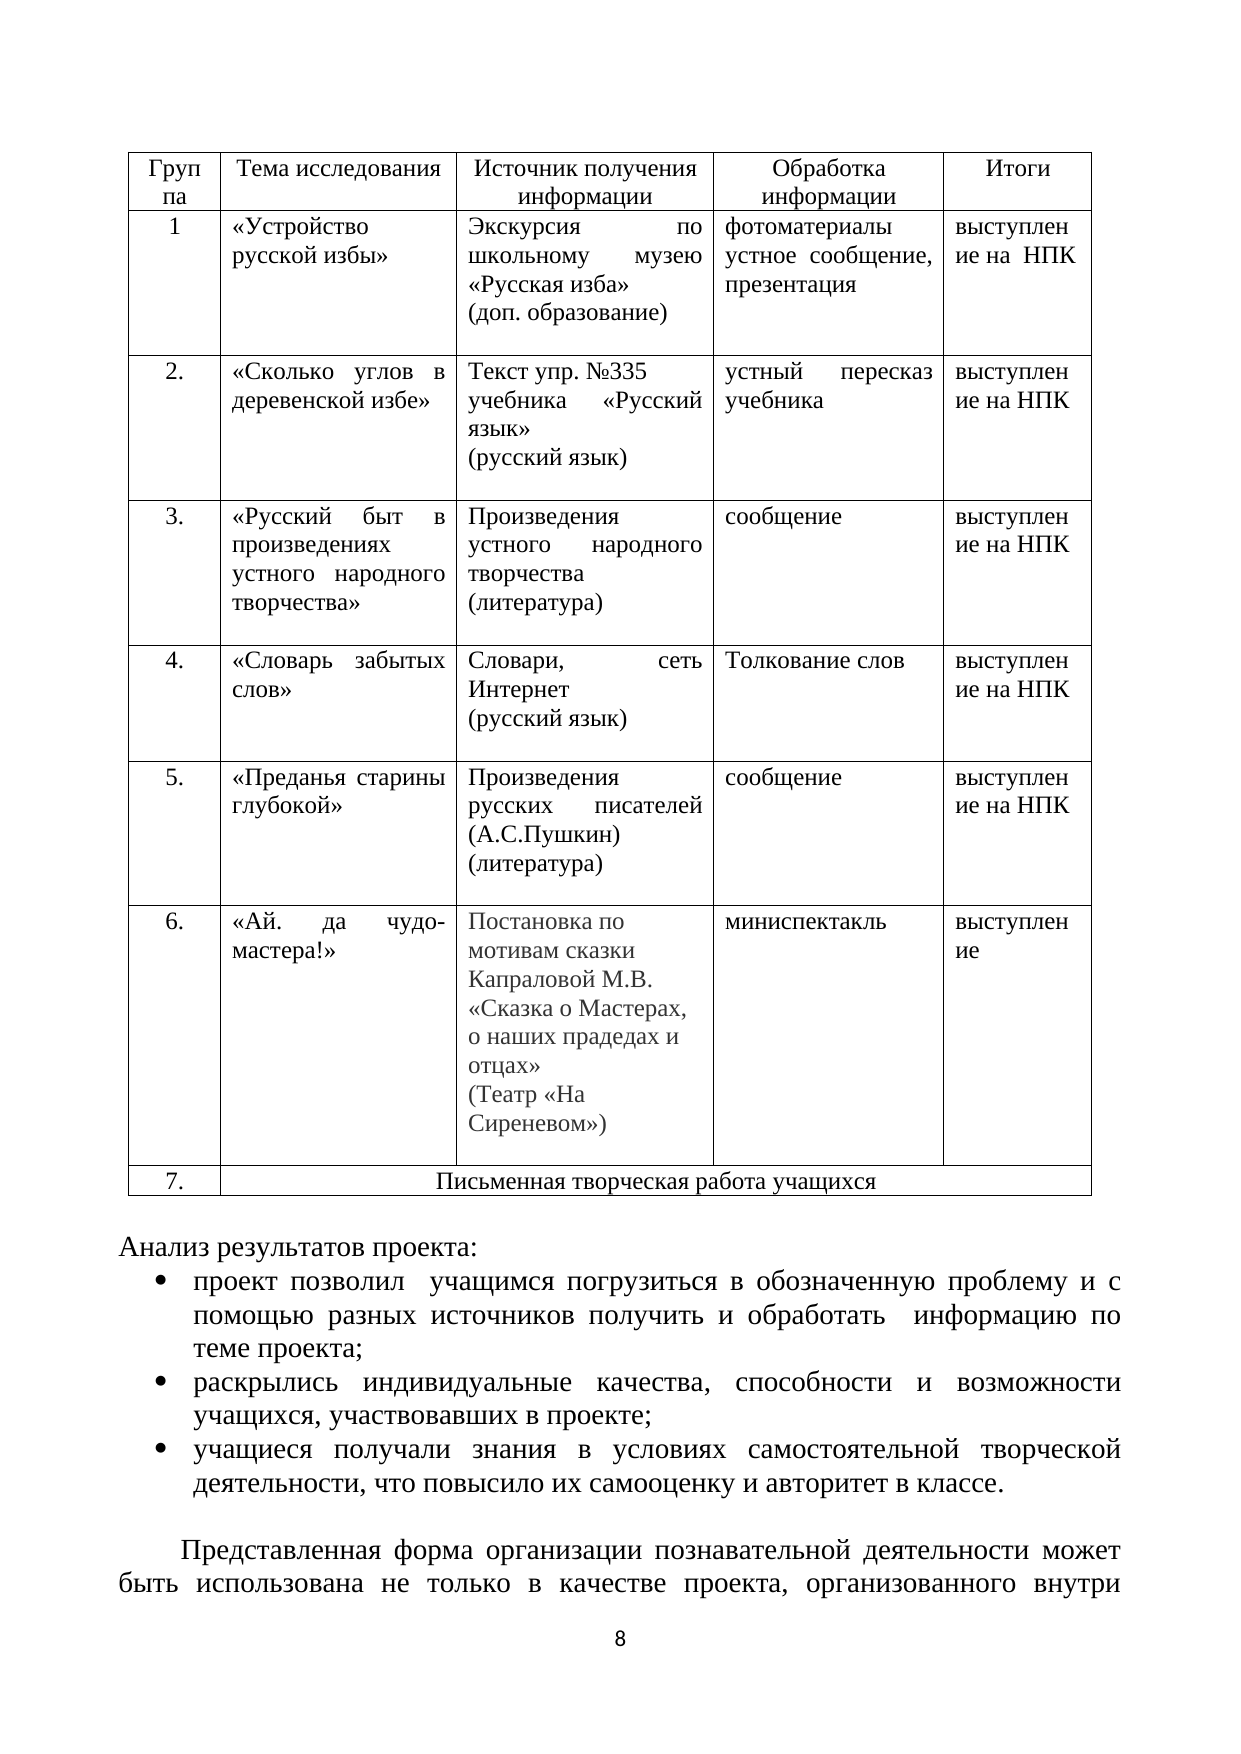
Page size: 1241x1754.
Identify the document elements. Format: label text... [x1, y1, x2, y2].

table_cell 1 [129, 211, 220, 355]
table_cell 2. [129, 356, 220, 500]
table_cell выступление на НПК [944, 211, 1091, 355]
table_cell Произведения русских писателей (А.С.Пушкин) (литература) [457, 762, 713, 905]
table_cell 3. [129, 501, 220, 644]
table_cell «Русский быт в произведениях устного народного творчества» [221, 501, 456, 644]
table_cell фотоматериалы устное сообщение, презентация [714, 211, 943, 355]
list учащиеся получали знания в условиях самостоятельной творческой деятельности, что повысило их самооценку и авторитет в классе. [156, 1431, 1122, 1498]
table_cell «Устройство русской избы» [221, 211, 456, 355]
table_header Тема исследования [221, 153, 456, 210]
table_cell выступление на НПК [944, 646, 1091, 761]
table_cell сообщение [714, 501, 943, 644]
table_cell «Сколько углов в деревенской избе» [221, 356, 456, 500]
table_cell «Ай. да чудо-мастера!» [221, 906, 456, 1165]
table_cell «Словарь забытых слов» [221, 646, 456, 761]
table_header Груп па [129, 153, 220, 210]
text Анализ результатов проекта: [118, 1229, 1122, 1263]
table_cell выступление [944, 906, 1091, 1165]
table_cell Постановка по мотивам сказки Капраловой М.В. «Сказка о Мастерах, о наших прадедах и отцах» (Театр «На Сиреневом») [457, 906, 713, 1165]
table_cell выступление на НПК [944, 762, 1091, 905]
table_cell Письменная творческая работа учащихся [221, 1166, 1091, 1195]
table_cell 7. [129, 1166, 220, 1195]
table_cell 4. [129, 646, 220, 761]
table_cell выступление на НПК [944, 501, 1091, 644]
table_cell 5. [129, 762, 220, 905]
table_cell устный пересказ учебника [714, 356, 943, 500]
table_cell Текст упр. №335 учебника «Русский язык» (русский язык) [457, 356, 713, 500]
list раскрылись индивидуальные качества, способности и возможности учащихся, участвовавших в проекте; [156, 1364, 1122, 1431]
table_cell Словари, сеть Интернет (русский язык) [457, 646, 713, 761]
table_cell «Преданья старины глубокой» [221, 762, 456, 905]
table_cell 6. [129, 906, 220, 1165]
table_header Итоги [944, 153, 1091, 210]
table_cell Экскурсия по школьному музею «Русская изба» (доп. образование) [457, 211, 713, 355]
table_header Источник получения информации [457, 153, 713, 210]
table_cell Произведения устного народного творчества (литература) [457, 501, 713, 644]
table_cell выступление на НПК [944, 356, 1091, 500]
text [118, 1532, 1122, 1599]
table_cell сообщение [714, 762, 943, 905]
table_cell Толкование слов [714, 646, 943, 761]
table_header Обработка информации [714, 153, 943, 210]
table_cell миниспектакль [714, 906, 943, 1165]
list проект позволил учащимся погрузиться в обозначенную проблему и с помощью разных источников получить и обработать информацию по теме проекта; [156, 1263, 1122, 1364]
